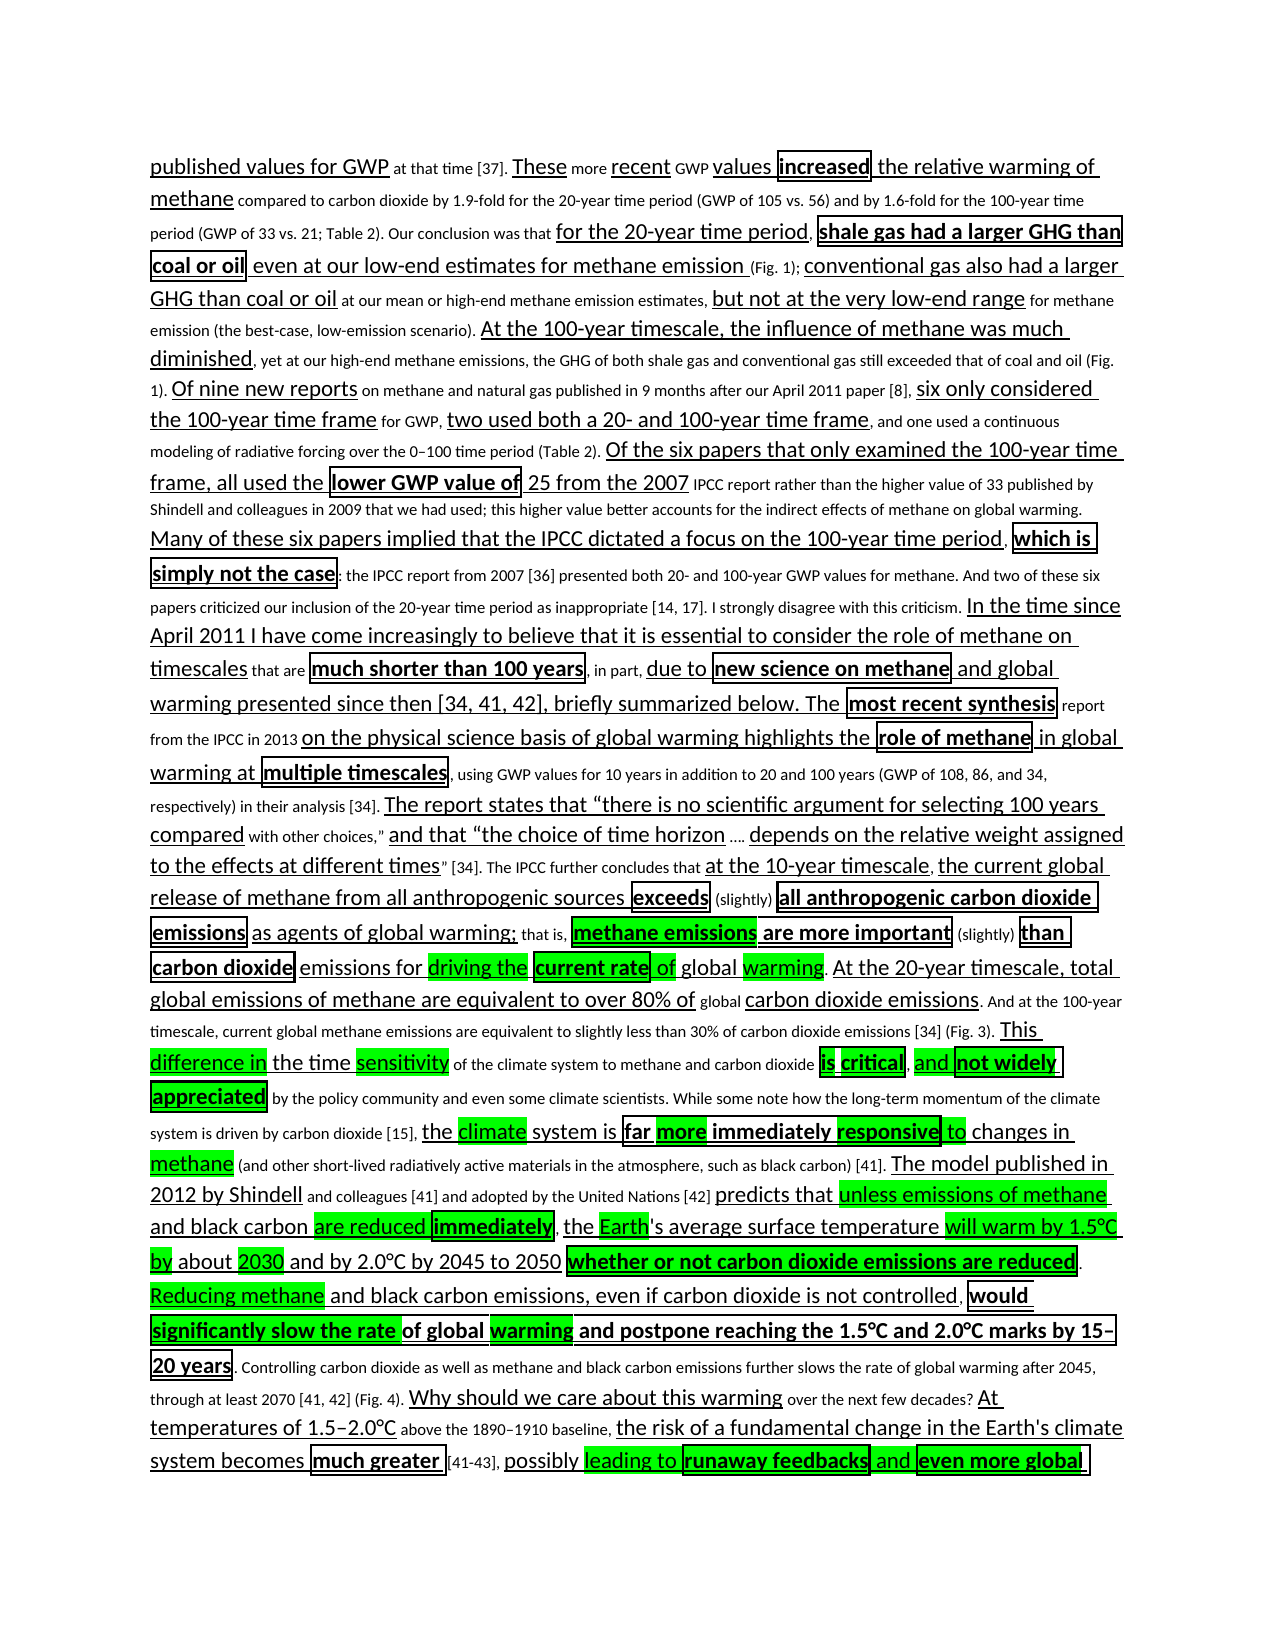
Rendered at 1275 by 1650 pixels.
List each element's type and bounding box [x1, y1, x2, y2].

text [150, 150, 1125, 1476]
